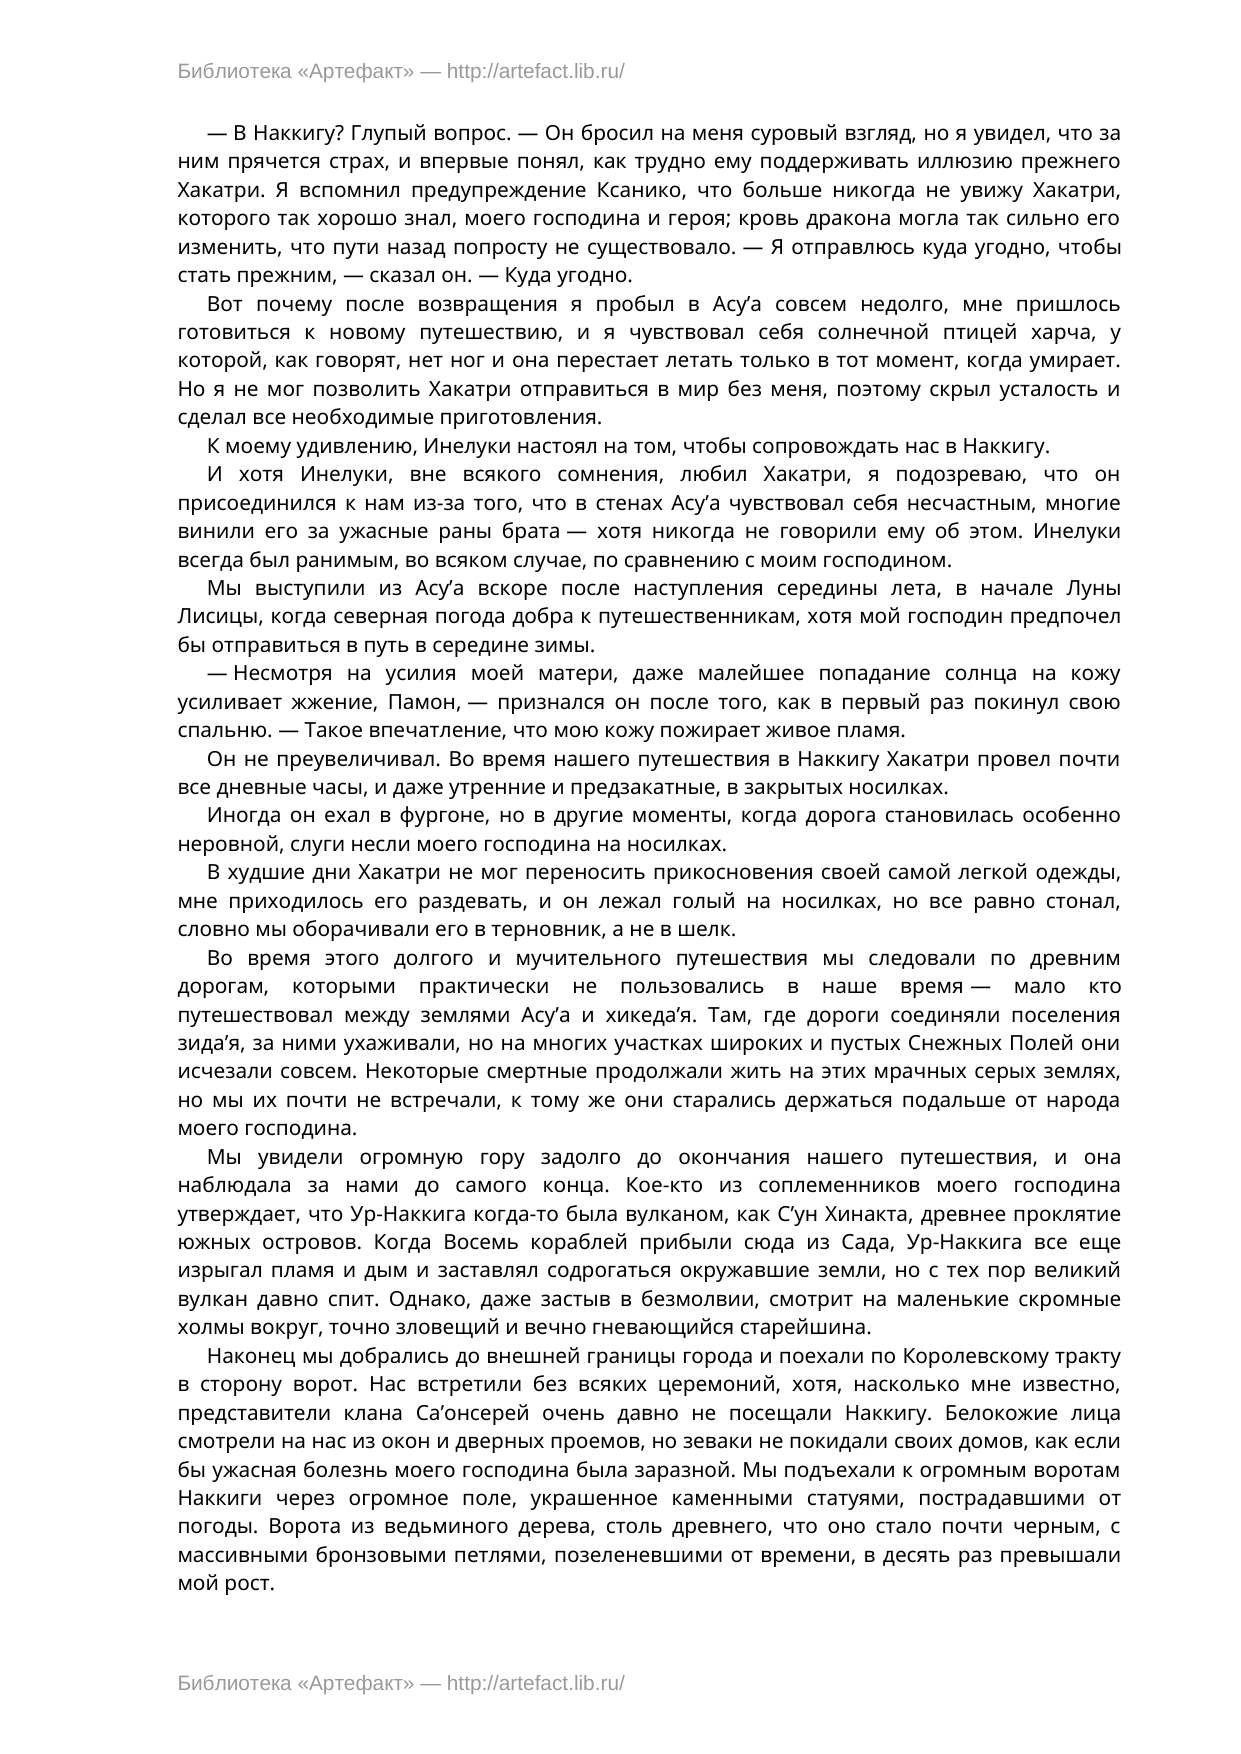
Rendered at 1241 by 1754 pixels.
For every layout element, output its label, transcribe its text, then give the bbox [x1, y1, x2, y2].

text Наконец мы добрались до внешней границы города и поехали по Королевскому тракту в сторону ворот. Нас встретили без всяких церемоний, хотя, насколько мне известно, представители клана Са’онсерей очень давно не посещали Наккигу. Белокожие лица смотрели на нас из окон и дверных проемов, но зеваки не покидали своих домов, как если бы ужасная болезнь моего господина была заразной. Мы подъехали к огромным воротам Наккиги через огромное поле, украшенное каменными статуями, пострадавшими от погоды. Ворота из ведьминого дерева, столь древнего, что оно стало почти черным, с массивными бронзовыми петлями, позеленевшими от времени, в десять раз превышали мой рост. [177, 1341, 1122, 1597]
text И хотя Инелуки, вне всякого сомнения, любил Хакатри, я подозреваю, что он присоединился к нам из-за того, что в стенах Асу’а чувствовал себя несчастным, многие винили его за ужасные раны брата — хотя никогда не говорили ему об этом. Инелуки всегда был ранимым, во всяком случае, по сравнению с моим господином. [177, 459, 1122, 573]
text — В Наккигу? Глупый вопрос. — Он бросил на меня суровый взгляд, но я увидел, что за ним прячется страх, и впервые понял, как трудно ему поддерживать иллюзию прежнего Хакатри. Я вспомнил предупреждение Ксанико, что больше никогда не увижу Хакатри, которого так хорошо знал, моего господина и героя; кровь дракона могла так сильно его изменить, что пути назад попросту не существовало. — Я отправлюсь куда угодно, чтобы стать прежним, — сказал он. — Куда угодно. [177, 118, 1122, 289]
text — Несмотря на усилия моей матери, даже малейшее попадание солнца на кожу усиливает жжение, Памон, — признался он после того, как в первый раз покинул свою спальню. — Такое впечатление, что мою кожу пожирает живое пламя. [177, 658, 1122, 744]
text Иногда он ехал в фургоне, но в другие моменты, когда дорога становилась особенно неровной, слуги несли моего господина на носилках. [177, 801, 1122, 857]
text В худшие дни Хакатри не мог переносить прикосновения своей самой легкой одежды, мне приходилось его раздевать, и он лежал голый на носилках, но все равно стонал, словно мы оборачивали его в терновник, а не в шелк. [177, 857, 1122, 943]
text Вот почему после возвращения я пробыл в Асу’а совсем недолго, мне пришлось готовиться к новому путешествию, и я чувствовал себя солнечной птицей харча, у которой, как говорят, нет ног и она перестает летать только в тот момент, когда умирает. Но я не мог позволить Хакатри отправиться в мир без меня, поэтому скрыл усталость и сделал все необходимые приготовления. [177, 289, 1122, 431]
text К моему удивлению, Инелуки настоял на том, чтобы сопровождать нас в Наккигу. [177, 431, 1122, 459]
text Мы увидели огромную гору задолго до окончания нашего путешествия, и она наблюдала за нами до самого конца. Кое-кто из соплеменников моего господина утверждает, что Ур-Наккига когда-то была вулканом, как С’ун Хинакта, древнее проклятие южных островов. Когда Восемь кораблей прибыли сюда из Сада, Ур-Наккига все еще изрыгал пламя и дым и заставлял содрогаться окружавшие земли, но с тех пор великий вулкан давно спит. Однако, даже застыв в безмолвии, смотрит на маленькие скромные холмы вокруг, точно зловещий и вечно гневающийся старейшина. [177, 1142, 1122, 1341]
text Во время этого долгого и мучительного путешествия мы следовали по древним дорогам, которыми практически не пользовались в наше время — мало кто путешествовал между землями Асу’а и хикеда’я. Там, где дороги соединяли поселения зида’я, за ними ухаживали, но на многих участках широких и пустых Снежных Полей они исчезали совсем. Некоторые смертные продолжали жить на этих мрачных серых землях, но мы их почти не встречали, к тому же они старались держаться подальше от народа моего господина. [177, 943, 1122, 1142]
text Мы выступили из Асу’а вскоре после наступления середины лета, в начале Луны Лисицы, когда северная погода добра к путешественникам, хотя мой господин предпочел бы отправиться в путь в середине зимы. [177, 573, 1122, 658]
text Он не преувеличивал. Во время нашего путешествия в Наккигу Хакатри провел почти все дневные часы, и даже утренние и предзакатные, в закрытых носилках. [177, 744, 1122, 801]
